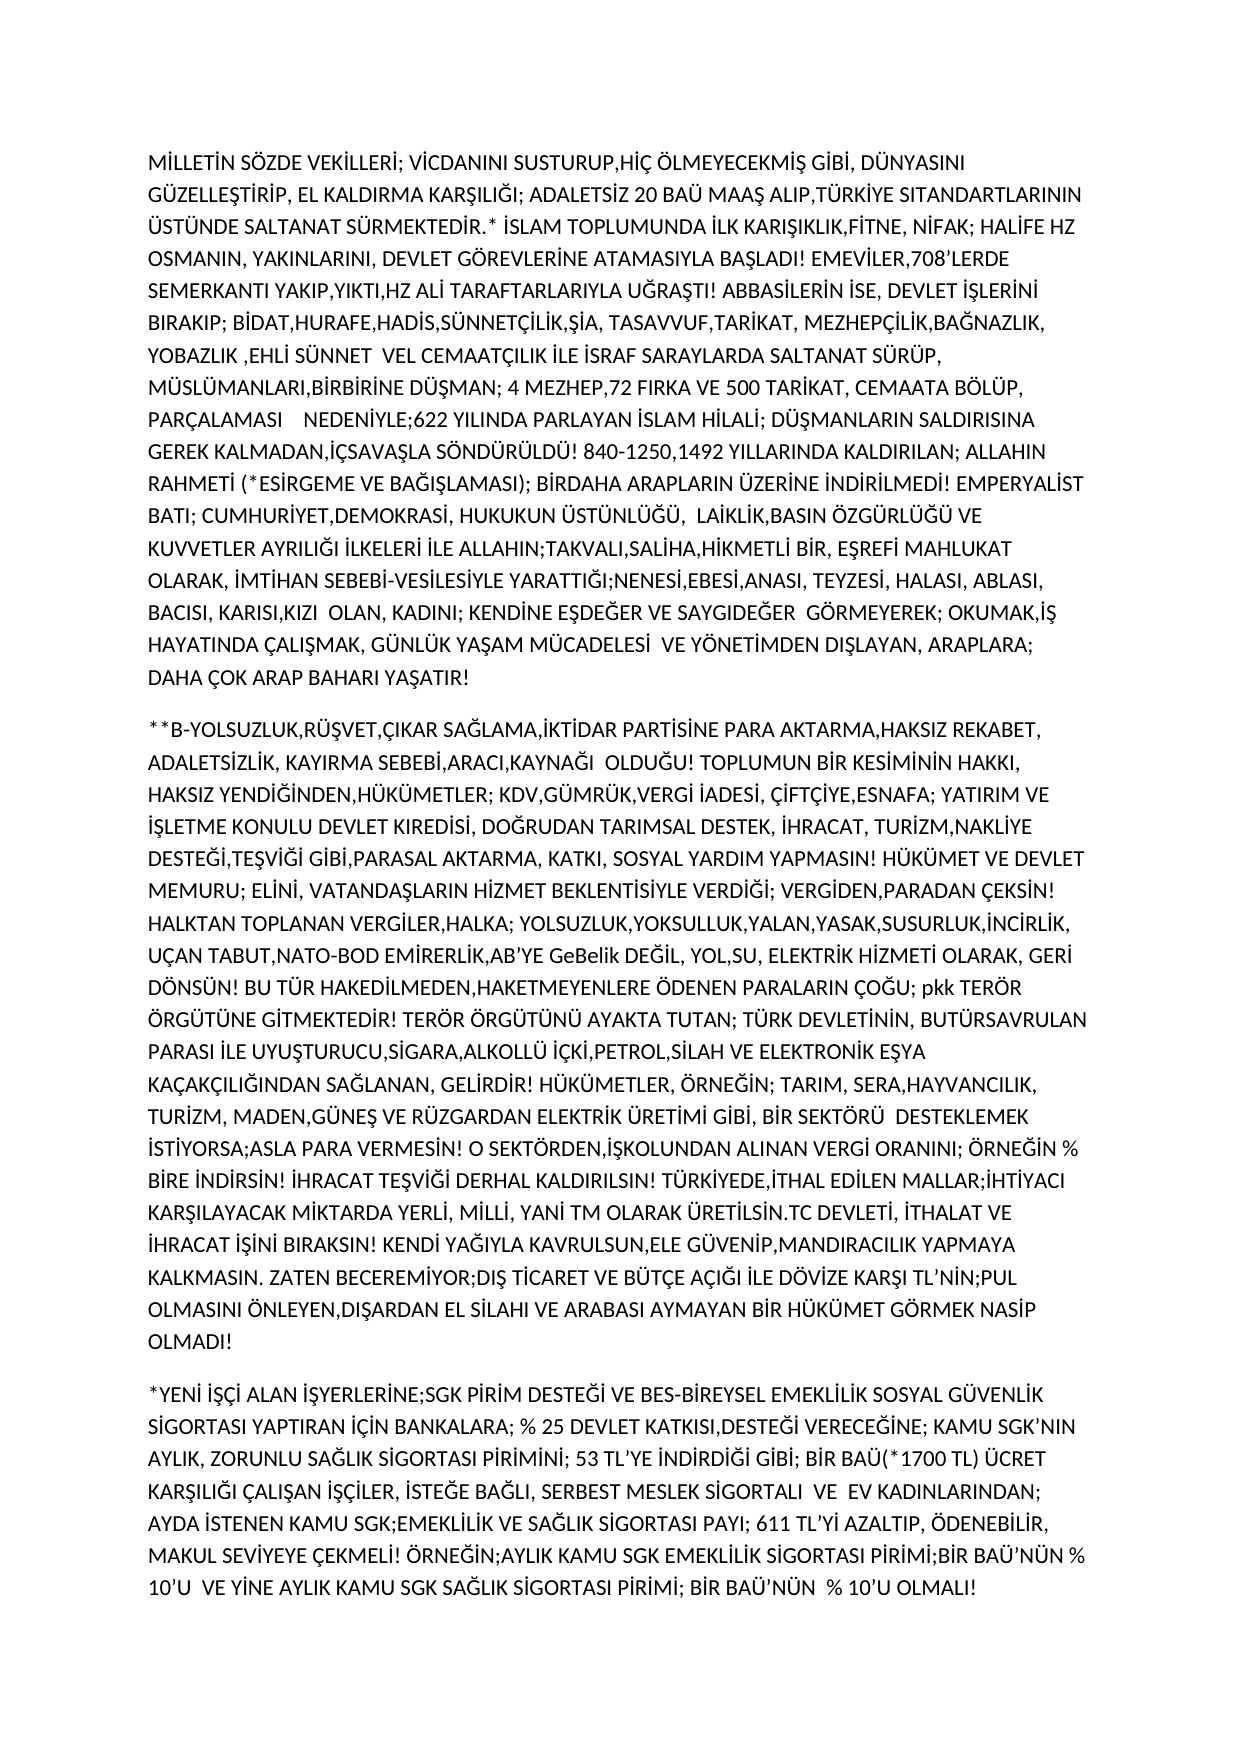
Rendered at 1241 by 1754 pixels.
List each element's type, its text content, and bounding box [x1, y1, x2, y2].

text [148, 148, 1093, 691]
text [148, 1380, 1093, 1601]
text **B-YOLSUZLUK,RÜŞVET,ÇIKAR SAĞLAMA,İKTİDAR PARTİSİNE PARA AKTARMA,HAKSIZ REKABET, ADALETSİZLİK, KAYIRMA SEBEBİ,ARACI,KAYNAĞI OLDUĞU! TOPLUMUN BİR KESİMİNİN HAKKI, HAKSIZ YENDİĞİNDEN,HÜKÜMETLER; KDV,GÜMRÜK,VERGİ İADESİ, ÇİFTÇİYE,ESNAFA; YATIRIM VE İŞLETME KONULU DEVLET KIREDİSİ, DOĞRUDAN TARIMSAL DESTEK, İHRACAT, TURİZM,NAKLİYE DESTEĞİ,TEŞVİĞİ GİBİ,PARASAL AKTARMA, KATKI, SOSYAL YARDIM YAPMASIN! HÜKÜMET VE DEVLET MEMURU; ELİNİ, VATANDAŞLARIN HİZMET BEKLENTİSİYLE VERDİĞİ; VERGİDEN,PARADAN ÇEKSİN! HALKTAN TOPLANAN VERGİLER,HALKA; YOLSUZLUK,YOKSULLUK,YALAN,YASAK,SUSURLUK,İNCİRLİK, UÇAN TABUT,NATO-BOD EMİRERLİK,AB’YE GeBelik DEĞİL, YOL,SU, ELEKTRİK HİZMETİ OLARAK, GERİ DÖNSÜN! BU TÜR HAKEDİLMEDEN,HAKETMEYENLERE ÖDENEN PARALARIN ÇOĞU; pkk TERÖR ÖRGÜTÜNE GİTMEKTEDİR! TERÖR ÖRGÜTÜNÜ AYAKTA TUTAN; TÜRK DEVLETİNİN, BUTÜRSAVRULAN PARASI İLE UYUŞTURUCU,SİGARA,ALKOLLÜ İÇKİ,PETROL,SİLAH VE ELEKTRONİK EŞYA KAÇAKÇILIĞINDAN SAĞLANAN, GELİRDİR! HÜKÜMETLER, ÖRNEĞİN; TARIM, SERA,HAYVANCILIK, TURİZM, MADEN,GÜNEŞ VE RÜZGARDAN ELEKTRİK ÜRETİMİ GİBİ, BİR SEKTÖRÜ DESTEKLEMEK İSTİYORSA;ASLA PARA VERMESİN! O SEKTÖRDEN,İŞKOLUNDAN ALINAN VERGİ ORANINI; ÖRNEĞİN % BİRE İNDİRSİN! İHRACAT TEŞVİĞİ DERHAL KALDIRILSIN! TÜRKİYEDE,İTHAL EDİLEN MALLAR;İHTİYACI KARŞILAYACAK MİKTARDA YERLİ, MİLLİ, YANİ TM OLARAK ÜRETİLSİN.TC DEVLETİ, İTHALAT VE İHRACAT İŞİNİ BIRAKSIN! KENDİ YAĞIYLA KAVRULSUN,ELE GÜVENİP,MANDIRACILIK YAPMAYA KALKMASIN. ZATEN BECEREMİYOR;DIŞ TİCARET VE BÜTÇE AÇIĞI İLE DÖVİZE KARŞI TL’NİN;PUL OLMASINI ÖNLEYEN,DIŞARDAN EL SİLAHI VE ARABASI AYMAYAN BİR HÜKÜMET GÖRMEK NASİP OLMADI! [148, 716, 1093, 1355]
